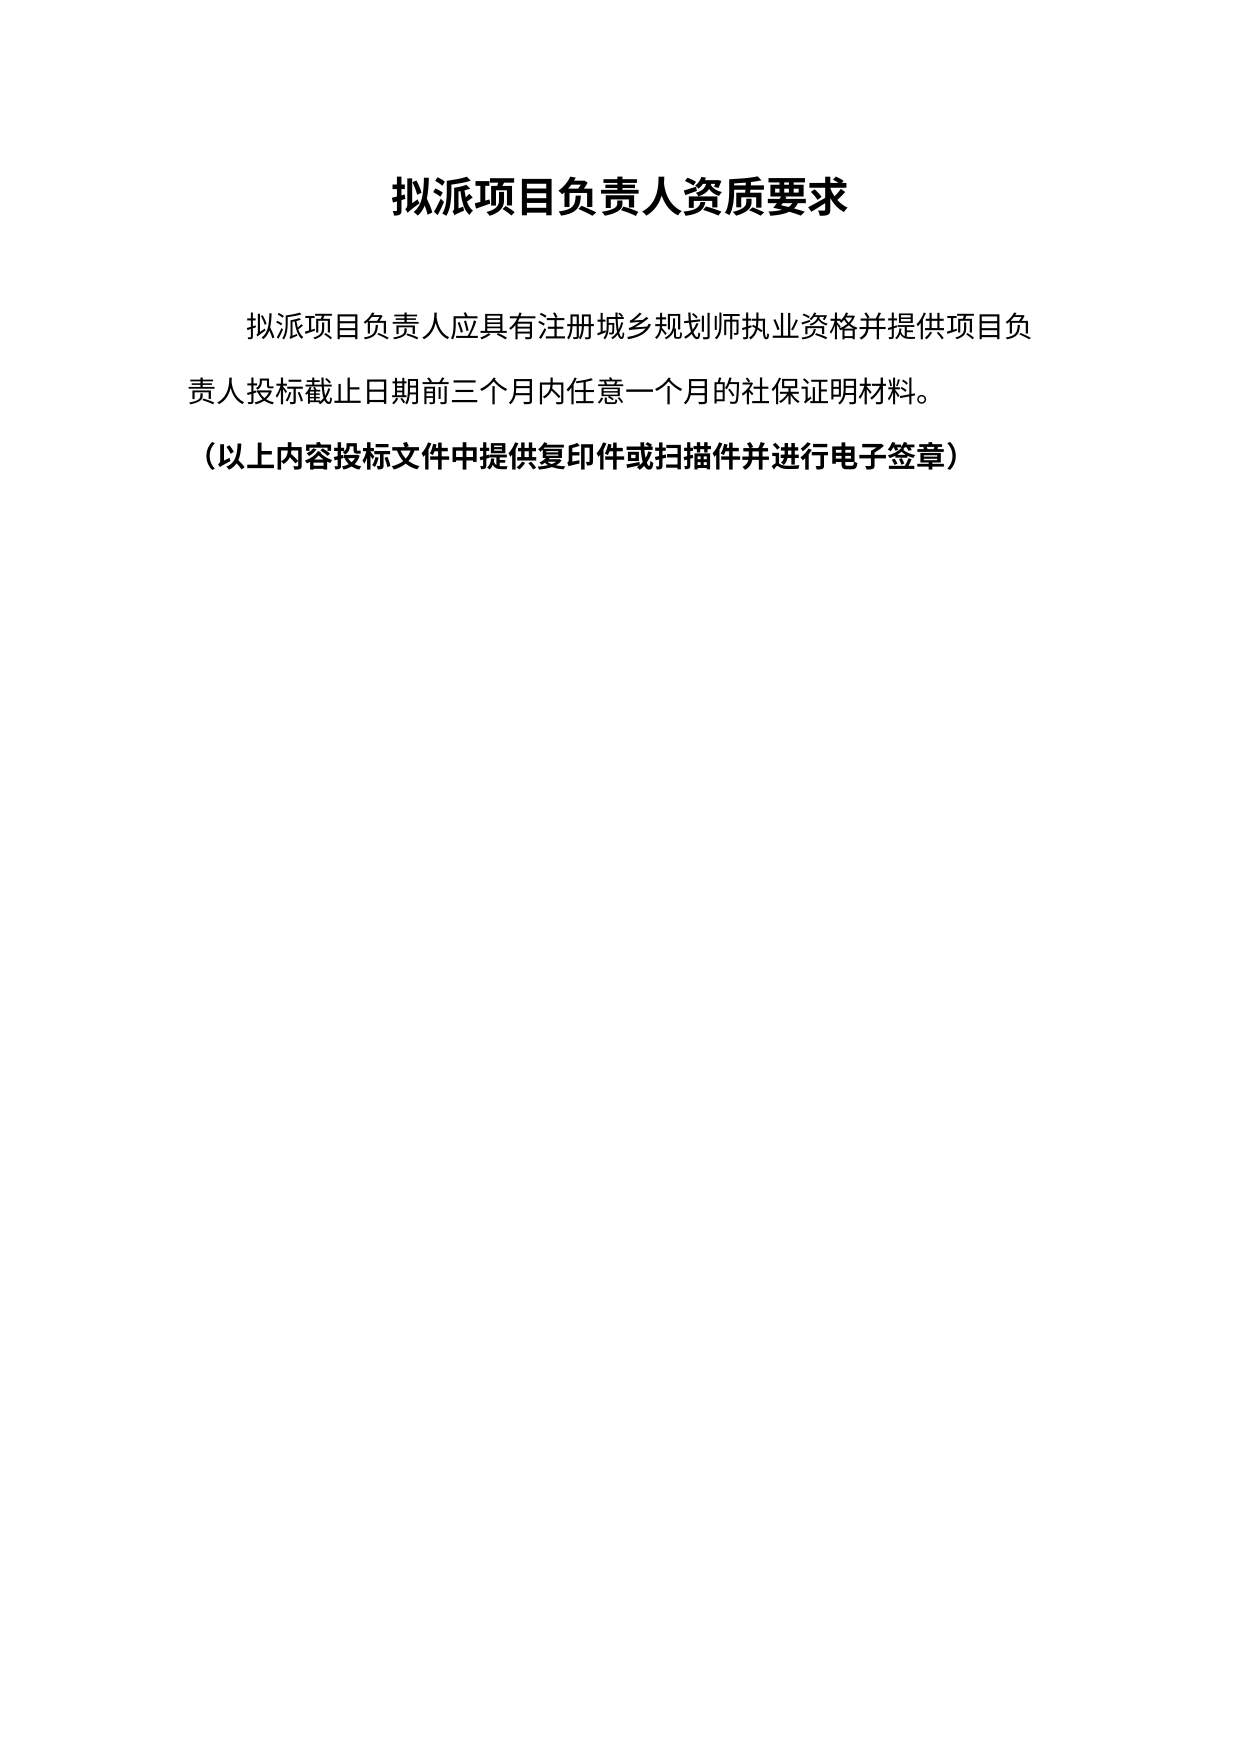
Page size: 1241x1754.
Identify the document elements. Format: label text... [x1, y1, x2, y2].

text 拟派项目负责人应具有注册城乡规划师执业资格并提供项目负责人投标截止日期前三个月内任意一个月的社保证明材料。 （以上内容投标文件中提供复印件或扫描件并进行电子签章） [187, 292, 1053, 487]
text 拟派项目负责人资质要求 [187, 162, 1053, 227]
